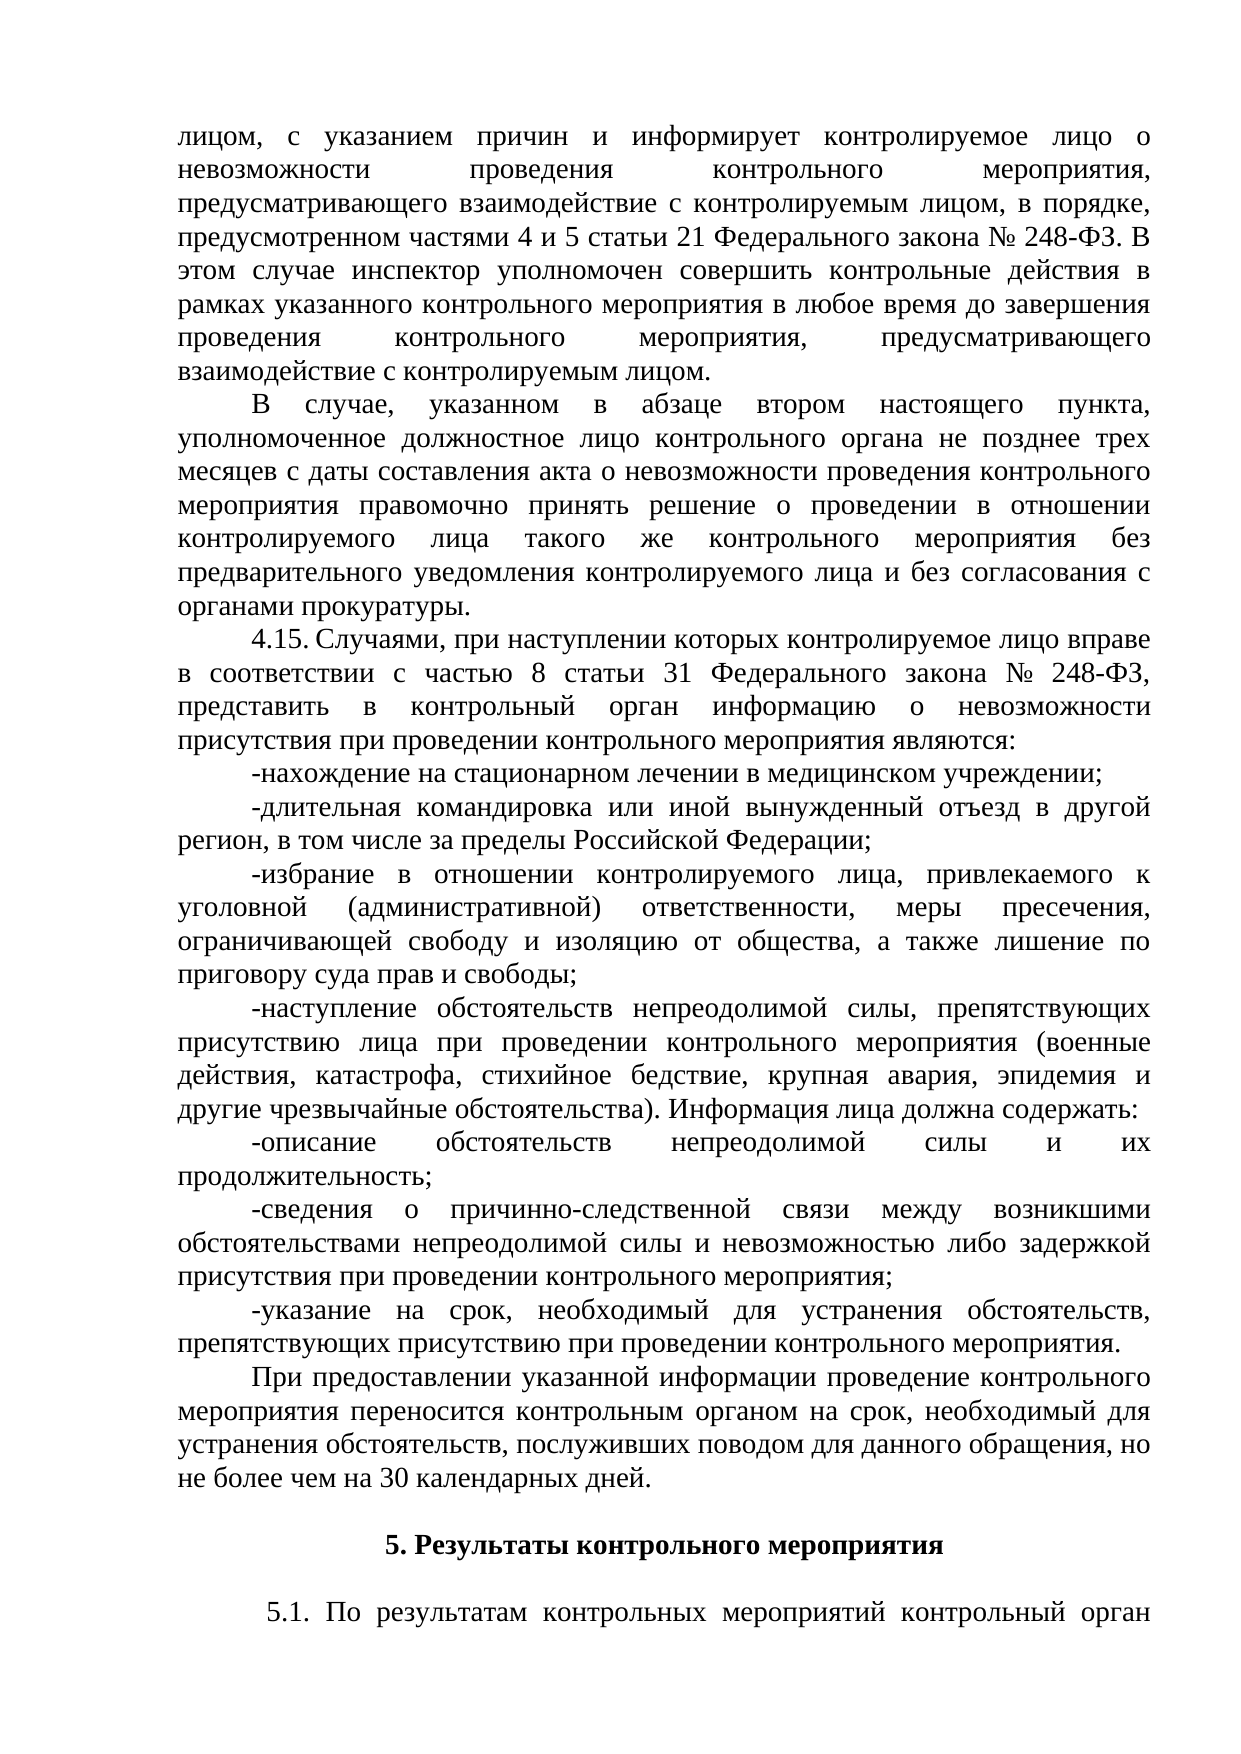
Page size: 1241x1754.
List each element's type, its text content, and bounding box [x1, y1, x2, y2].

text -наступление обстоятельств непреодолимой силы, препятствующих присутствию лица при проведении контрольного мероприятия (военные действия, катастрофа, стихийное бедствие, крупная авария, эпидемия и другие чрезвычайные обстоятельства). Информация лица должна содержать: [177, 990, 1152, 1124]
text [177, 118, 1152, 386]
text -избрание в отношении контролируемого лица, привлекаемого к уголовной (административной) ответственности, меры пресечения, ограничивающей свободу и изоляцию от общества, а также лишение по приговору суда прав и свободы; [177, 856, 1152, 990]
text 5. Результаты контрольного мероприятия [177, 1527, 1152, 1560]
text -сведения о причинно-следственной связи между возникшими обстоятельствами непреодолимой силы и невозможностью либо задержкой присутствия при проведении контрольного мероприятия; [177, 1191, 1152, 1292]
text -длительная командировка или иной вынужденный отъезд в другой регион, в том числе за пределы Российской Федерации; [177, 789, 1152, 856]
text При предоставлении указанной информации проведение контрольного мероприятия переносится контрольным органом на срок, необходимый для устранения обстоятельств, послуживших поводом для данного обращения, но не более чем на 30 календарных дней. [177, 1359, 1152, 1493]
text -описание обстоятельств непреодолимой силы и их продолжительность; [177, 1124, 1152, 1191]
text -указание на срок, необходимый для устранения обстоятельств, препятствующих присутствию при проведении контрольного мероприятия. [177, 1292, 1152, 1359]
text 4.15. Случаями, при наступлении которых контролируемое лицо вправе в соответствии с частью 8 статьи 31 Федерального закона № 248-ФЗ, представить в контрольный орган информацию о невозможности присутствия при проведении контрольного мероприятия являются: [177, 621, 1152, 755]
text В случае, указанном в абзаце втором настоящего пункта, уполномоченное должностное лицо контрольного органа не позднее трех месяцев с даты составления акта о невозможности проведения контрольного мероприятия правомочно принять решение о проведении в отношении контролируемого лица такого же контрольного мероприятия без предварительного уведомления контролируемого лица и без согласования с органами прокуратуры. [177, 386, 1152, 621]
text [177, 1594, 1152, 1627]
text -нахождение на стационарном лечении в медицинском учреждении; [177, 755, 1152, 789]
